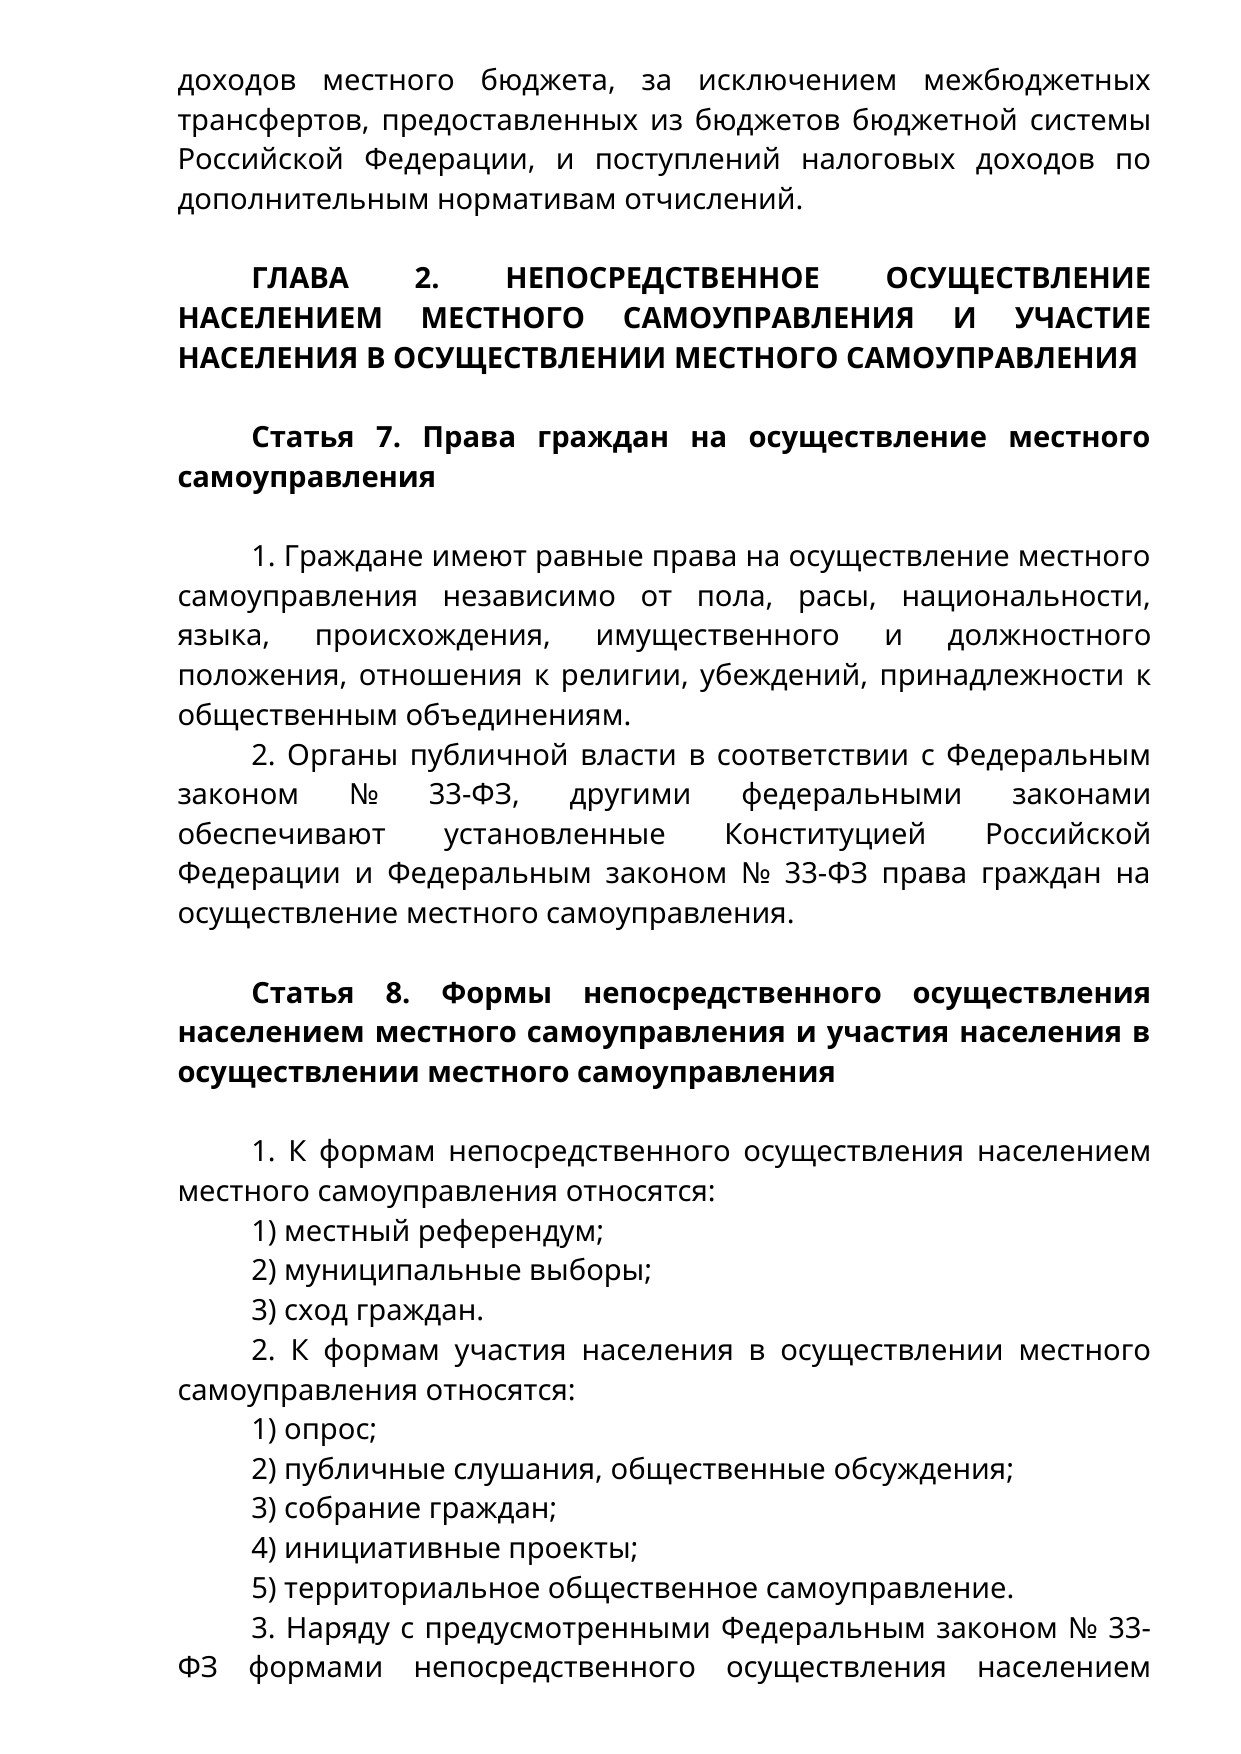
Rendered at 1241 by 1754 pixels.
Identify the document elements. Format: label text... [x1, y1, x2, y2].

text 1) местный референдум; [177, 1210, 1152, 1250]
text 3) собрание граждан; [177, 1488, 1152, 1527]
text Статья 8. Формы непосредственного осуществления населением местного самоуправления и участия населения в осуществлении местного самоуправления [177, 972, 1152, 1091]
text 1. К формам непосредственного осуществления населением местного самоуправления относятся: [177, 1131, 1152, 1210]
text 5) территориальное общественное самоуправление. [177, 1567, 1152, 1607]
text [177, 59, 1152, 218]
text 3) сход граждан. [177, 1289, 1152, 1329]
text 2. К формам участия населения в осуществлении местного самоуправления относятся: [177, 1329, 1152, 1408]
text ГЛАВА 2. НЕПОСРЕДСТВЕННОЕ ОСУЩЕСТВЛЕНИЕ НАСЕЛЕНИЕМ МЕСТНОГО САМОУПРАВЛЕНИЯ И УЧАСТИЕ НАСЕЛЕНИЯ В ОСУЩЕСТВЛЕНИИ МЕСТНОГО САМОУПРАВЛЕНИЯ [177, 257, 1152, 377]
text 1) опрос; [177, 1408, 1152, 1448]
text 2) публичные слушания, общественные обсуждения; [177, 1448, 1152, 1488]
text 2. Органы публичной власти в соответствии с Федеральным законом № 33-ФЗ, другими федеральными законами обеспечивают установленные Конституцией Российской Федерации и Федеральным законом № 33-ФЗ права граждан на осуществление местного самоуправления. [177, 734, 1152, 932]
text 4) инициативные проекты; [177, 1527, 1152, 1567]
text Статья 7. Права граждан на осуществление местного самоуправления [177, 416, 1152, 496]
text 2) муниципальные выборы; [177, 1250, 1152, 1289]
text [177, 1607, 1152, 1686]
text 1. Граждане имеют равные права на осуществление местного самоуправления независимо от пола, расы, национальности, языка, происхождения, имущественного и должностного положения, отношения к религии, убеждений, принадлежности к общественным объединениям. [177, 535, 1152, 734]
